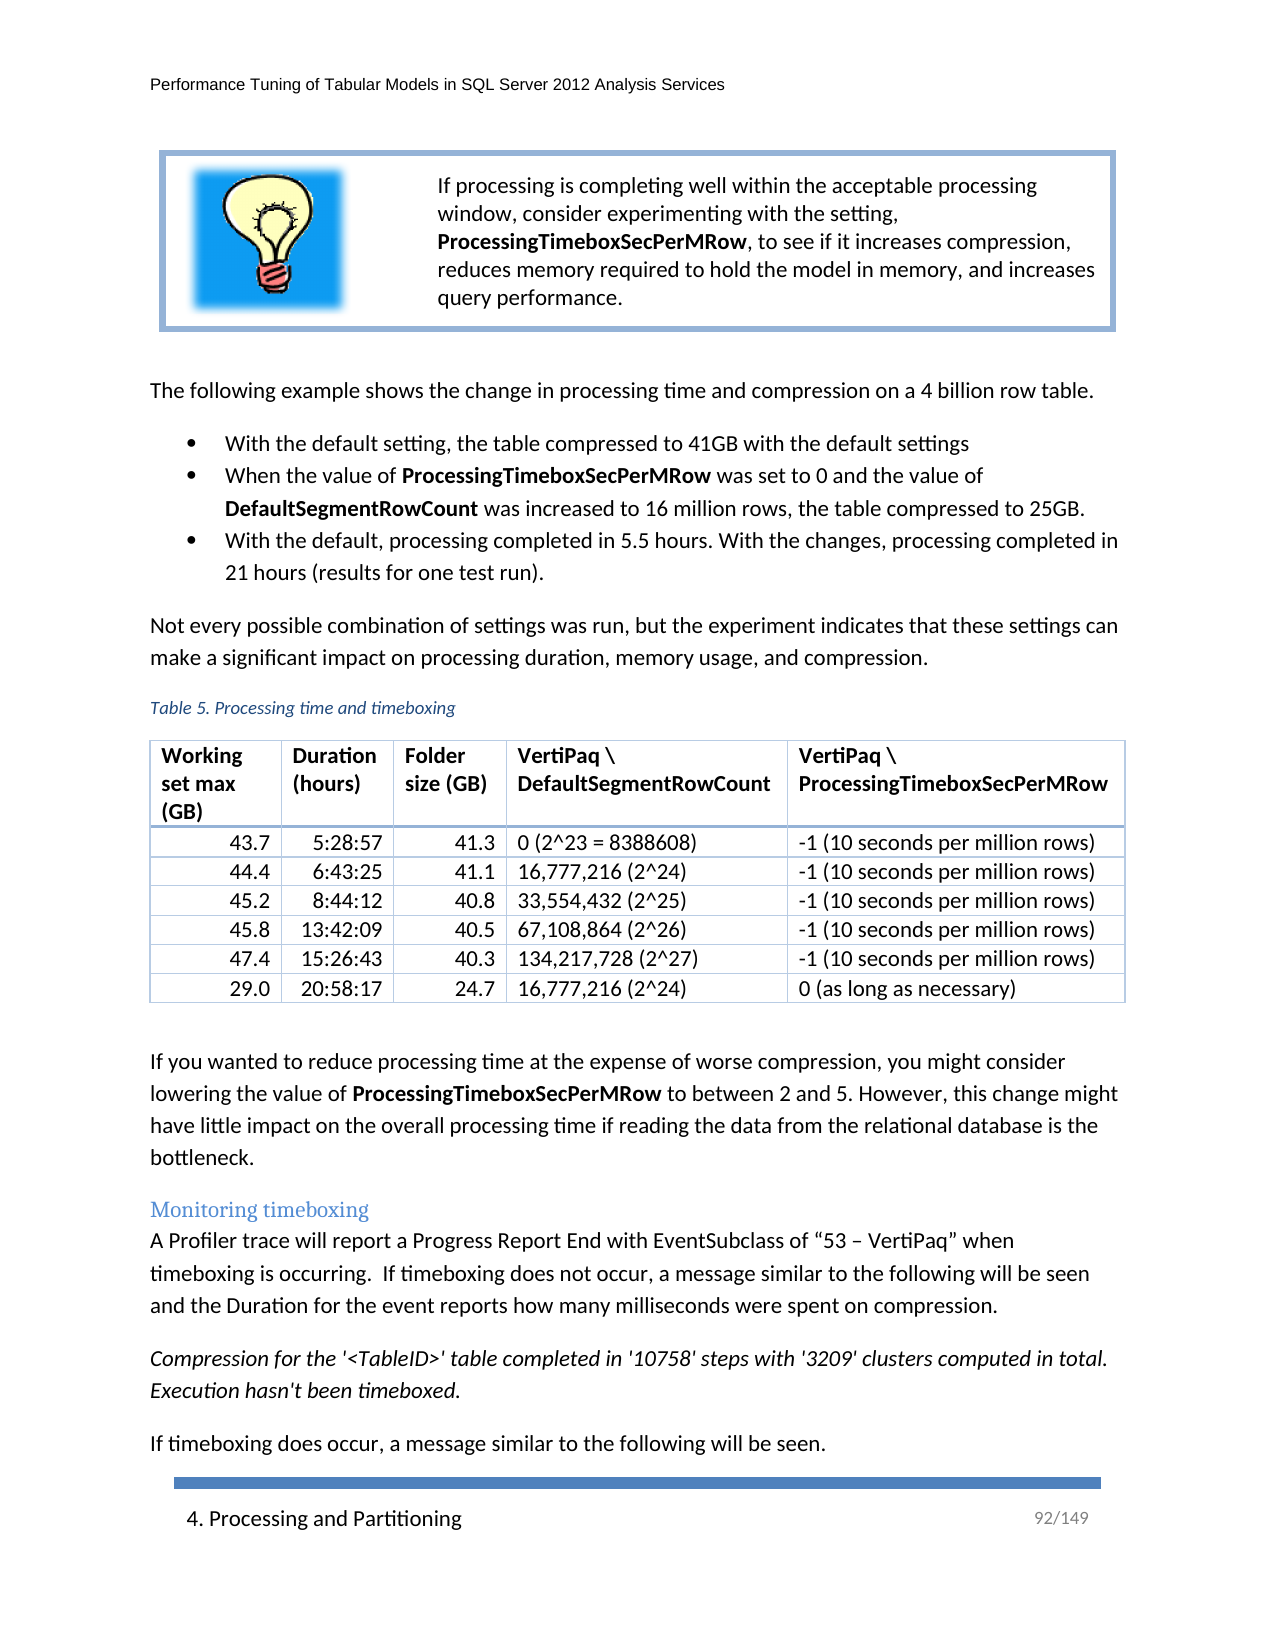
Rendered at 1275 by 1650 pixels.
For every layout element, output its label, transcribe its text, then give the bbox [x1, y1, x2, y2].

table_cell 0 (2^23 = 8388608) [507, 828, 787, 856]
table_cell 45.2 [151, 886, 281, 914]
table_cell 8:44:12 [282, 886, 393, 914]
text Compression for the '<TableID>' table completed in '10758' steps with '3209' clusters computed in total. Execution hasn't been timeboxed. [150, 1344, 1125, 1404]
text The following example shows the change in processing time and compression on a 4 billion row table. [150, 376, 1125, 404]
table_cell -1 (10 seconds per million rows) [788, 886, 1124, 914]
picture [198, 174, 338, 305]
text A Profiler trace will report a Progress Report End with EventSubclass of “53 – VertiPaq” when timeboxing is occurring. If timeboxing does not occur, a message similar to the following will be seen and the Duration for the event reports how many milliseconds were spent on compression. [150, 1227, 1125, 1319]
table_cell -1 (10 seconds per million rows) [788, 828, 1124, 856]
table_cell 40.5 [394, 916, 506, 943]
table_cell 47.4 [151, 945, 281, 973]
table_cell 0 (as long as necessary) [788, 974, 1124, 1002]
table_cell 6:43:25 [282, 858, 393, 885]
table_cell 41.1 [394, 858, 506, 885]
table_header VertiPaq \ ProcessingTimeboxSecPerMRow [788, 741, 1124, 825]
table_cell 15:26:43 [282, 945, 393, 973]
table_cell 41.3 [394, 828, 506, 856]
table_cell 24.7 [394, 974, 506, 1002]
table_cell 43.7 [151, 828, 281, 856]
table_cell 134,217,728 (2^27) [507, 945, 787, 973]
table_cell 16,777,216 (2^24) [507, 974, 787, 1002]
table_cell 40.8 [394, 886, 506, 914]
table_cell -1 (10 seconds per million rows) [788, 916, 1124, 943]
table_cell -1 (10 seconds per million rows) [788, 945, 1124, 973]
table_cell 44.4 [151, 858, 281, 885]
text Not every possible combination of settings was run, but the experiment indicates that these settings can make a significant impact on processing duration, memory usage, and compression. [150, 611, 1125, 671]
table_header Duration (hours) [282, 741, 393, 825]
text If you wanted to reduce processing time at the expense of worse compression, you might consider lowering the value of ProcessingTimeboxSecPerMRow to between 2 and 5. However, this change might have little impact on the overall processing time if reading the data from the relational database is the bottleneck. [150, 1047, 1125, 1171]
table_cell -1 (10 seconds per million rows) [788, 858, 1124, 885]
table_cell No [187, 164, 349, 315]
list With the default, processing completed in 5.5 hours. With the changes, processing completed in 21 hours (results for one test run). [187, 526, 1125, 586]
table_cell 33,554,432 (2^25) [507, 886, 787, 914]
table_cell 40.3 [394, 945, 506, 973]
list With the default setting, the table compressed to 41GB with the default settings [187, 429, 1125, 457]
table_cell 5:28:57 [282, 828, 393, 856]
table_cell 13:42:09 [282, 916, 393, 943]
subtitle Monitoring timeboxing [150, 1196, 1125, 1223]
text Table 5. Processing time and timeboxing [150, 696, 1125, 719]
table_cell 20:58:17 [282, 974, 393, 1002]
table_cell 29.0 [151, 974, 281, 1002]
table_header VertiPaq \ DefaultSegmentRowCount [507, 741, 787, 825]
table_cell 45.8 [151, 916, 281, 943]
table_header Working set max (GB) [151, 741, 281, 825]
table_header [166, 156, 426, 326]
table_header Folder size (GB) [394, 741, 506, 825]
text If timeboxing does occur, a message similar to the following will be seen. [150, 1429, 1125, 1457]
list When the value of ProcessingTimeboxSecPerMRow was set to 0 and the value of DefaultSegmentRowCount was increased to 16 million rows, the table compressed to 25GB. [187, 462, 1125, 522]
table_header If processing is completing well within the acceptable processing window, consider experimenting with the setting, ProcessingTimeboxSecPerMRow, to see if it increases compression, reduces memory required to hold the model in memory, and increases query performance. [426, 156, 1110, 326]
table_cell 16,777,216 (2^24) [507, 858, 787, 885]
table_cell 67,108,864 (2^26) [507, 916, 787, 943]
